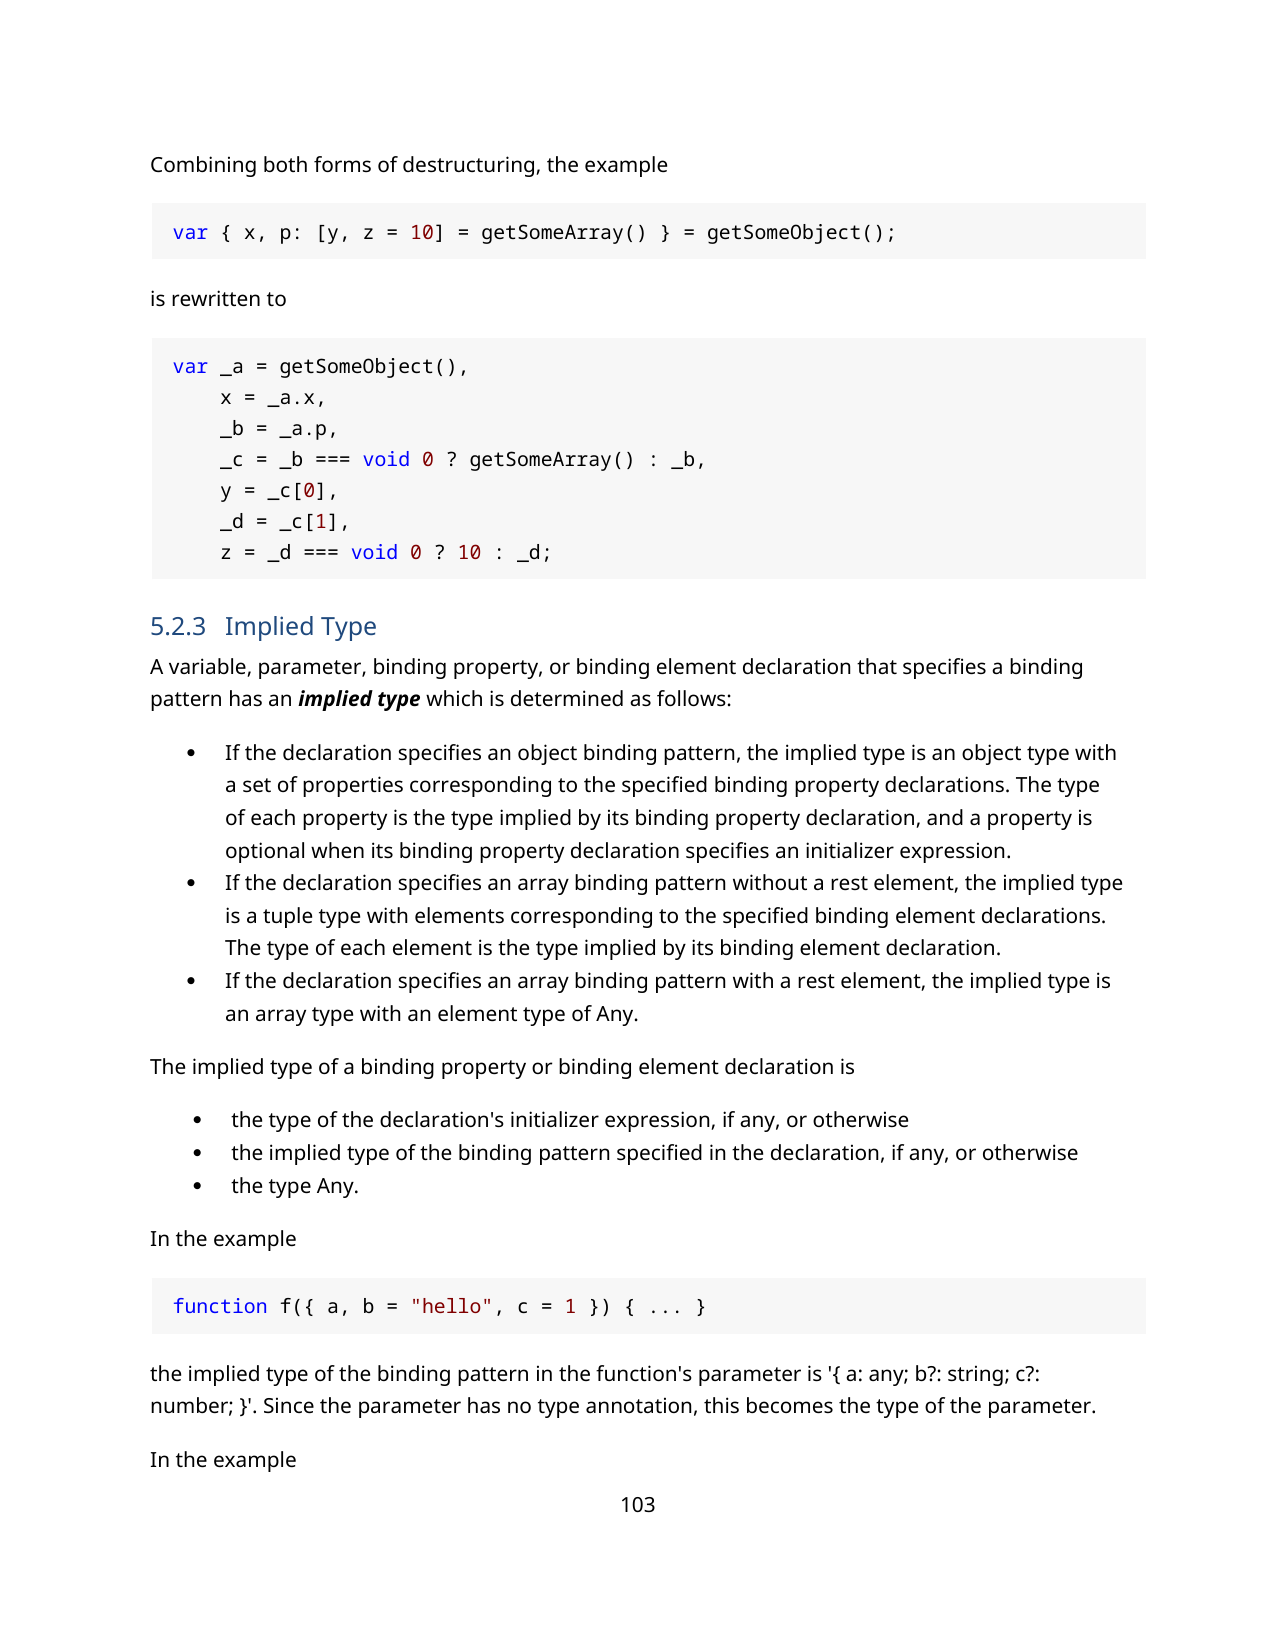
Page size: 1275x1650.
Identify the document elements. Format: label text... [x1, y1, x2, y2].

subtitle Implied Type [150, 608, 1125, 643]
list If the declaration specifies an object binding pattern, the implied type is an object type with a set of properties corresponding to the specified binding property declarations. The type of each property is the type implied by its binding property declaration, and a property is optional when its binding property declaration specifies an initializer expression. [187, 738, 1125, 864]
list the implied type of the binding pattern specified in the declaration, if any, or otherwise [193, 1138, 1125, 1167]
text var _a = getSomeObject(), x = _a.x, _b = _a.p, _c = _b === void 0 ? getSomeArray() : _b, y = _c[0], _d = _c[1], z = _d === void 0 ? 10 : _d; [164, 350, 1133, 567]
text function f({ a, b = "hello", c = 1 }) { ... } [164, 1290, 1133, 1321]
text The implied type of a binding property or binding element declaration is [150, 1052, 1125, 1081]
list the type Any. [193, 1171, 1125, 1199]
list the type of the declaration's initializer expression, if any, or otherwise [193, 1106, 1125, 1134]
text In the example [150, 1445, 1125, 1473]
text Combining both forms of destructuring, the example [150, 150, 1125, 178]
text is rewritten to [150, 284, 1125, 313]
text A variable, parameter, binding property, or binding element declaration that specifies a binding pattern has an implied type which is determined as follows: [150, 652, 1125, 713]
text var { x, p: [y, z = 10] = getSomeArray() } = getSomeObject(); [164, 216, 1133, 247]
list If the declaration specifies an array binding pattern without a rest element, the implied type is a tuple type with elements corresponding to the specified binding element declarations. The type of each element is the type implied by its binding element declaration. [187, 868, 1125, 962]
text the implied type of the binding pattern in the function's parameter is '{ a: any; b?: string; c?: number; }'. Since the parameter has no type annotation, this becomes the type of the parameter. [150, 1359, 1125, 1420]
text In the example [150, 1224, 1125, 1253]
list If the declaration specifies an array binding pattern with a rest element, the implied type is an array type with an element type of Any. [187, 966, 1125, 1027]
